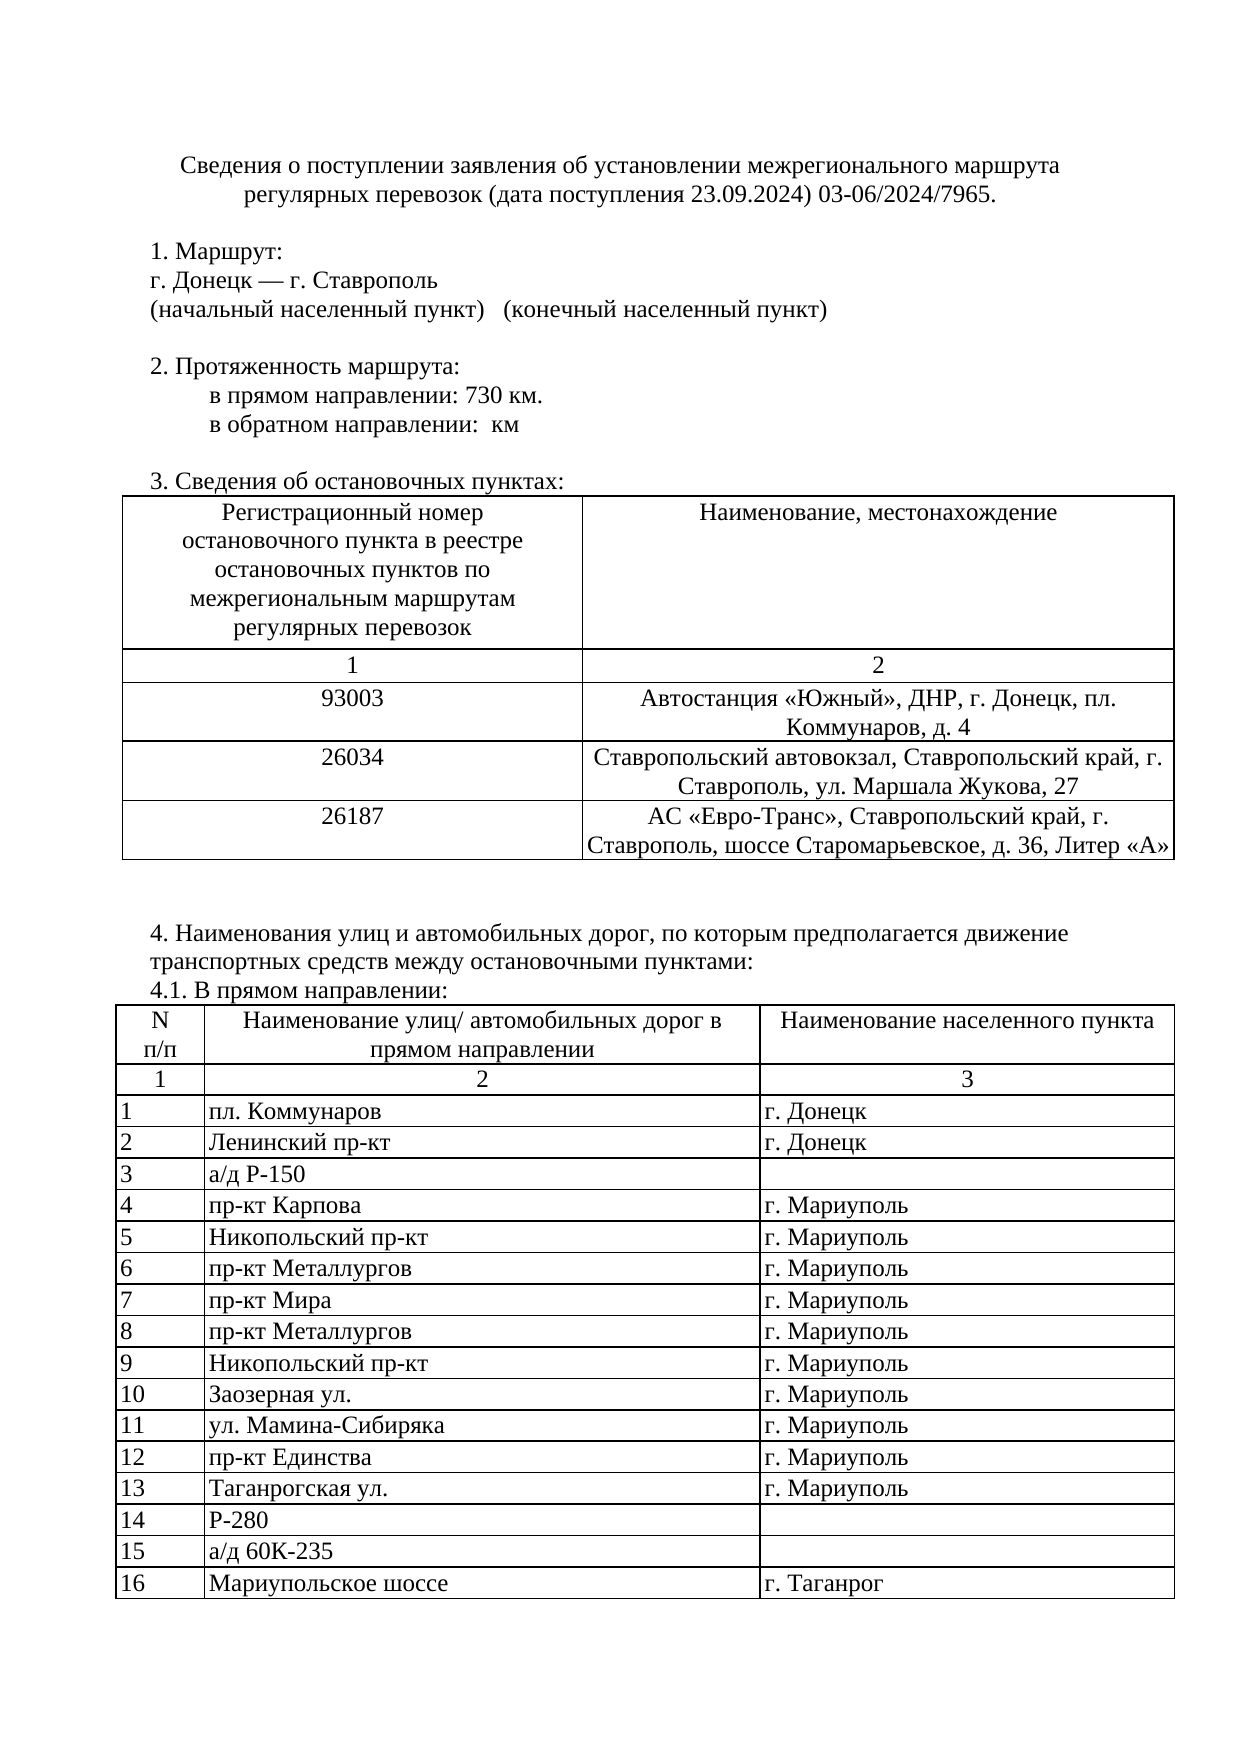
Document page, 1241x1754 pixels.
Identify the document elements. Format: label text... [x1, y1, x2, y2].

table_header Наименование улиц/ автомобильных дорог в прямом направлении [205, 1006, 759, 1063]
table_cell 93003 [123, 683, 582, 740]
table_cell [761, 1536, 1174, 1566]
table_cell 5 [117, 1222, 204, 1252]
text 3. Сведения об остановочных пунктах: [150, 466, 1090, 495]
table_cell г. Мариуполь [761, 1190, 1174, 1220]
table_cell пр-кт Металлургов [205, 1253, 759, 1283]
table_cell 11 [117, 1411, 204, 1440]
table_cell г. Мариуполь [761, 1442, 1174, 1472]
table_cell 2 [205, 1065, 759, 1094]
table_cell 26187 [123, 801, 582, 858]
table_cell Р-280 [205, 1505, 759, 1535]
table_cell 1 [117, 1096, 204, 1126]
table_cell пр-кт Карпова [205, 1190, 759, 1220]
table_cell г. Мариуполь [761, 1316, 1174, 1346]
table_cell Никопольский пр-кт [205, 1222, 759, 1252]
table_cell Ленинский пр-кт [205, 1127, 759, 1157]
table_cell 9 [117, 1348, 204, 1377]
text в прямом направлении: 730 км. [150, 380, 1090, 409]
table_cell Ставропольский автовокзал, Ставропольский край, г. Ставрополь, ул. Маршала Жукова, 27 [583, 742, 1173, 799]
text 1. Маршрут: [150, 236, 1090, 265]
text в обратном направлении: км [150, 409, 1090, 437]
table_cell Никопольский пр-кт [205, 1348, 759, 1377]
table_cell 12 [117, 1442, 204, 1472]
table_cell Мариупольское шоссе [205, 1568, 759, 1598]
table_cell 1 [123, 650, 582, 681]
text (начальный населенный пункт) (конечный населенный пункт) [150, 294, 1090, 322]
table_cell 7 [117, 1285, 204, 1314]
table_cell г. Мариуполь [761, 1411, 1174, 1440]
table_cell г. Донецк [761, 1127, 1174, 1157]
table_cell 10 [117, 1379, 204, 1409]
table_cell г. Мариуполь [761, 1379, 1174, 1409]
table_cell 3 [761, 1065, 1174, 1094]
table_cell 16 [117, 1568, 204, 1598]
table_cell 14 [117, 1505, 204, 1535]
text Сведения о поступлении заявления об установлении межрегионального маршрута регулярных перевозок (дата поступления 23.09.2024) 03-06/2024/7965. [150, 150, 1090, 207]
table_cell пр-кт Металлургов [205, 1316, 759, 1346]
table_cell 2 [117, 1127, 204, 1157]
table_cell г. Мариуполь [761, 1348, 1174, 1377]
table_cell [761, 1505, 1174, 1535]
table_cell Таганрогская ул. [205, 1473, 759, 1503]
table_cell 6 [117, 1253, 204, 1283]
table_cell а/д 60К-235 [205, 1536, 759, 1566]
table_cell 2 [583, 650, 1173, 681]
table_header Наименование, местонахождение [583, 497, 1173, 648]
table_cell г. Мариуполь [761, 1285, 1174, 1314]
table_cell 13 [117, 1473, 204, 1503]
table_cell пл. Коммунаров [205, 1096, 759, 1126]
table_cell а/д Р-150 [205, 1159, 759, 1189]
table_cell [761, 1159, 1174, 1189]
table_header N п/п [117, 1006, 204, 1063]
text г. Донецк — г. Ставрополь [150, 265, 1090, 294]
table_header Регистрационный номер остановочного пункта в реестре остановочных пунктов по межрегиональным маршрутам регулярных перевозок [123, 497, 582, 648]
table_cell Автостанция «Южный», ДНР, г. Донецк, пл. Коммунаров, д. 4 [583, 683, 1173, 740]
table_cell пр-кт Мира [205, 1285, 759, 1314]
table_cell АС «Евро-Транс», Ставропольский край, г. Ставрополь, шоссе Старомарьевское, д. 36, Литер «А» [583, 801, 1173, 858]
table_cell 26034 [123, 742, 582, 799]
table_cell ул. Мамина-Сибиряка [205, 1411, 759, 1440]
table_cell пр-кт Единства [205, 1442, 759, 1472]
table_cell 1 [117, 1065, 204, 1094]
table_cell 8 [117, 1316, 204, 1346]
text 4.1. В прямом направлении: [150, 975, 1090, 1004]
text 4. Наименования улиц и автомобильных дорог, по которым предполагается движение транспортных средств между остановочными пунктами: [150, 918, 1090, 975]
table_header Наименование населенного пункта [761, 1006, 1174, 1063]
table_cell Заозерная ул. [205, 1379, 759, 1409]
table_cell 15 [117, 1536, 204, 1566]
table_cell г. Мариуполь [761, 1222, 1174, 1252]
table_cell 4 [117, 1190, 204, 1220]
table_cell г. Таганрог [761, 1568, 1174, 1598]
table_cell г. Донецк [761, 1096, 1174, 1126]
table_cell г. Мариуполь [761, 1253, 1174, 1283]
table_cell г. Мариуполь [761, 1473, 1174, 1503]
table_cell 3 [117, 1159, 204, 1189]
text 2. Протяженность маршрута: [150, 351, 1090, 380]
